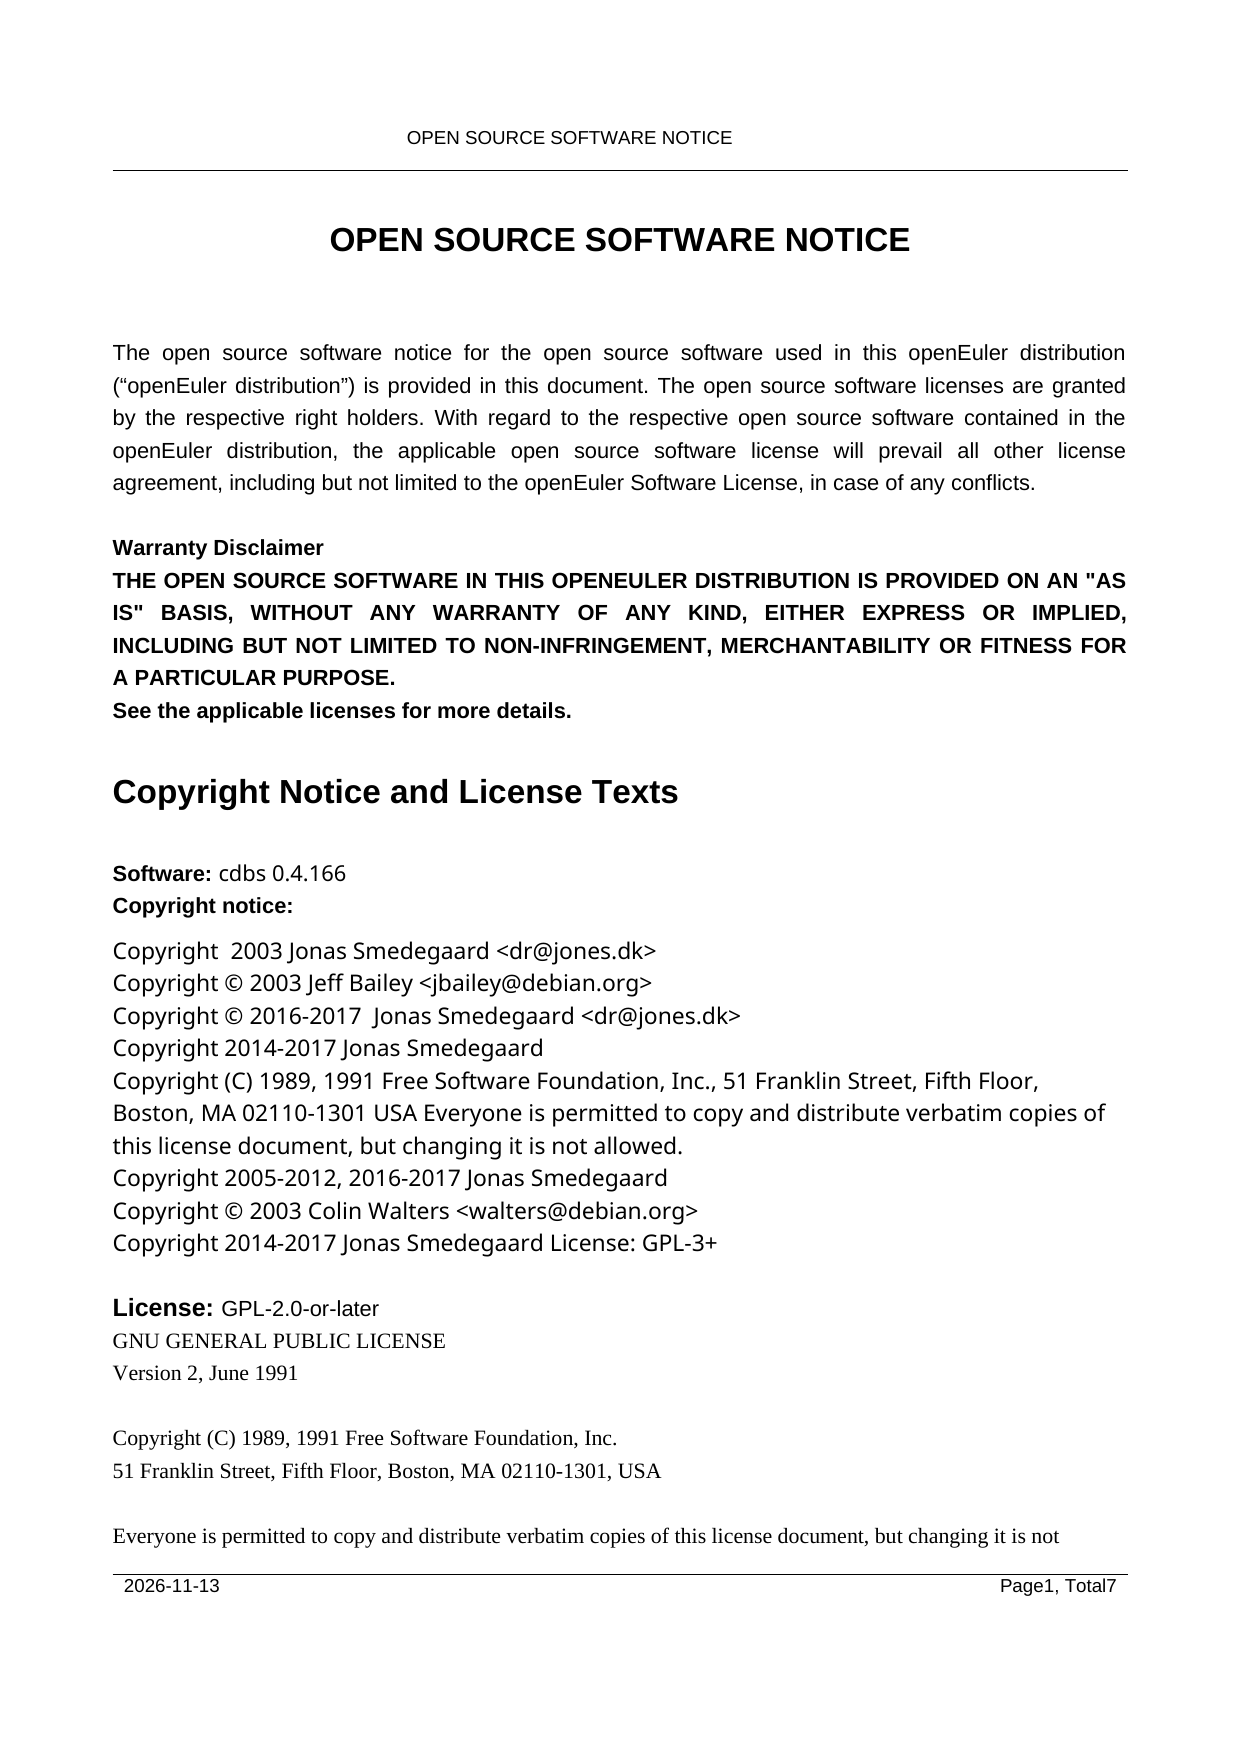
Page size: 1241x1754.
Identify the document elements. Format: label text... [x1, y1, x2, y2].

text License: GPL-2.0-or-later [112, 1291, 1128, 1324]
text The open source software notice for the open source software used in this openEuler distribution (“openEuler distribution”) is provided in this document. The open source software licenses are granted by the respective right holders. With regard to the respective open source software contained in the openEuler distribution, the applicable open source software license will prevail all other license agreement, including but not limited to the openEuler Software License, in case of any conflicts. [112, 336, 1128, 499]
text Copyright 2003 Jonas Smedegaard <dr@jones.dk> Copyright © 2003 Jeff Bailey <jbailey@debian.org> Copyright © 2016-2017 Jonas Smedegaard <dr@jones.dk> Copyright 2014-2017 Jonas Smedegaard Copyright (C) 1989, 1991 Free Software Foundation, Inc., 51 Franklin Street, Fifth Floor, Boston, MA 02110-1301 USA Everyone is permitted to copy and distribute verbatim copies of this license document, but changing it is not allowed. Copyright 2005-2012, 2016-2017 Jonas Smedegaard Copyright © 2003 Colin Walters <walters@debian.org> Copyright 2014-2017 Jonas Smedegaard License: GPL-3+ [112, 934, 1128, 1291]
text Copyright notice: [112, 889, 1128, 921]
title Software: cdbs 0.4.166 [112, 856, 1128, 889]
text OPEN SOURCE SOFTWARE NOTICE [112, 206, 1128, 271]
text Copyright Notice and License Texts [112, 759, 1128, 824]
text Warranty Disclaimer [112, 531, 1128, 564]
text THE OPEN SOURCE SOFTWARE IN THIS OPENEULER DISTRIBUTION IS PROVIDED ON AN "AS IS" BASIS, WITHOUT ANY WARRANTY OF ANY KIND, EITHER EXPRESS OR IMPLIED, INCLUDING BUT NOT LIMITED TO NON-INFRINGEMENT, MERCHANTABILITY OR FITNESS FOR A PARTICULAR PURPOSE. See the applicable licenses for more details. [112, 564, 1128, 726]
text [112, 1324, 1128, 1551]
